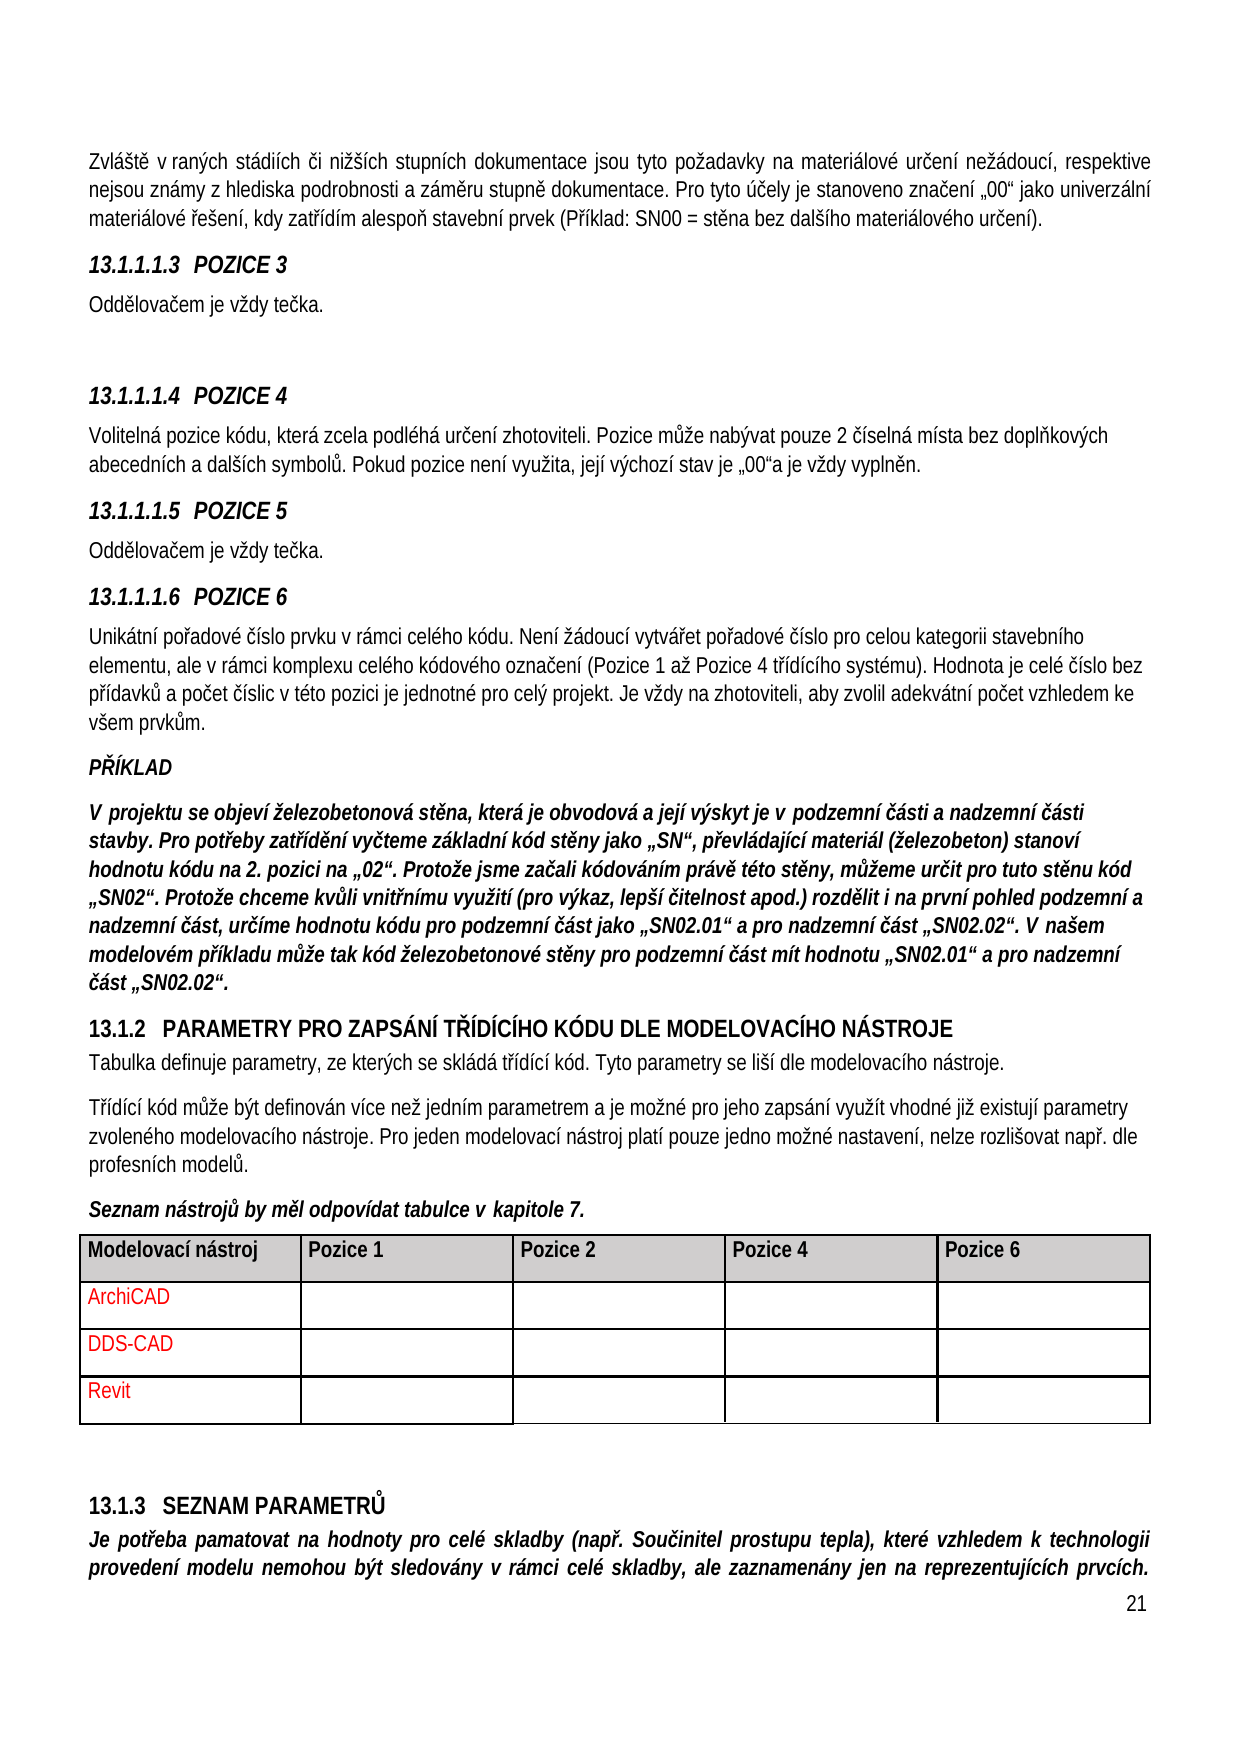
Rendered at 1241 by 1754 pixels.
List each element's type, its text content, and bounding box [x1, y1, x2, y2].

table_cell DDS-CAD [81, 1330, 300, 1375]
table_header Pozice 2 [514, 1236, 724, 1281]
table_header Modelovací nástroj [81, 1236, 300, 1281]
table_cell [726, 1283, 936, 1328]
table_header Pozice 6 [939, 1236, 1149, 1281]
text Unikátní pořadové číslo prvku v rámci celého kódu. Není žádoucí vytvářet pořadové číslo pro celou kategorii stavebního elementu, ale v rámci komplexu celého kódového označení (Pozice 1 až Pozice 4 třídícího systému). Hodnota je celé číslo bez přídavků a počet číslic v této pozici je jednotné pro celý projekt. Je vždy na zhotoviteli, aby zvolil adekvátní počet vzhledem ke všem prvkům. [89, 623, 1152, 735]
table_cell [514, 1283, 724, 1328]
subtitle POZICE 4 [89, 381, 1152, 410]
table_header Pozice 1 [302, 1236, 512, 1281]
text Tabulka definuje parametry, ze kterých se skládá třídící kód. Tyto parametry se liší dle modelovacího nástroje. [89, 1049, 1152, 1076]
text Volitelná pozice kódu, která zcela podléhá určení zhotoviteli. Pozice může nabývat pouze 2 číselná místa bez doplňkových abecedních a dalších symbolů. Pokud pozice není využita, její výchozí stav je „00“a je vždy vyplněn. [89, 422, 1152, 477]
subtitle POZICE 5 [89, 496, 1152, 524]
subtitle SEZNAM PARAMETRŮ [89, 1491, 1152, 1519]
text Zvláště v raných stádiích či nižších stupních dokumentace jsou tyto požadavky na materiálové určení nežádoucí, respektive nejsou známy z hlediska podrobnosti a záměru stupně dokumentace. Pro tyto účely je stanoveno značení „00“ jako univerzální materiálové řešení, kdy zatřídím alespoň stavební prvek (Příklad: SN00 = stěna bez dalšího materiálového určení). [89, 148, 1152, 231]
table_cell Revit [81, 1378, 300, 1423]
table_cell [302, 1283, 512, 1328]
table_cell [726, 1330, 936, 1375]
text Seznam nástrojů by měl odpovídat tabulce v kapitole 7. [89, 1196, 1152, 1223]
table_header Pozice 4 [726, 1236, 936, 1281]
table_cell [939, 1330, 1149, 1375]
text Oddělovačem je vždy tečka. [89, 537, 1152, 563]
table_cell [939, 1283, 1149, 1328]
table_cell [514, 1330, 724, 1375]
text Třídící kód může být definován více než jedním parametrem a je možné pro jeho zapsání využít vhodné již existují parametry zvoleného modelovacího nástroje. Pro jeden modelovací nástroj platí pouze jedno možné nastavení, nelze rozlišovat např. dle profesních modelů. [89, 1094, 1152, 1178]
subtitle POZICE 3 [89, 250, 1152, 278]
text Oddělovačem je vždy tečka. [89, 291, 1152, 317]
subtitle PARAMETRY PRO ZAPSÁNÍ TŘÍDÍCÍHO KÓDU DLE MODELOVACÍHO NÁSTROJE [89, 1014, 1152, 1043]
table_cell [514, 1378, 725, 1423]
table_cell [302, 1330, 512, 1375]
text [89, 1526, 1152, 1580]
table_cell [302, 1378, 512, 1423]
table_cell [725, 1378, 937, 1423]
table_cell [938, 1378, 1149, 1423]
text V projektu se objeví železobetonová stěna, která je obvodová a její výskyt je v podzemní části a nadzemní části stavby. Pro potřeby zatřídění vyčteme základní kód stěny jako „SN“, převládající materiál (železobeton) stanoví hodnotu kódu na 2. pozici na „02“. Protože jsme začali kódováním právě této stěny, můžeme určit pro tuto stěnu kód „SN02“. Protože chceme kvůli vnitřnímu využití (pro výkaz, lepší čitelnost apod.) rozdělit i na první pohled podzemní a nadzemní část, určíme hodnotu kódu pro podzemní část jako „SN02.01“ a pro nadzemní část „SN02.02“. V našem modelovém příkladu může tak kód železobetonové stěny pro podzemní část mít hodnotu „SN02.01“ a pro nadzemní část „SN02.02“. [89, 799, 1152, 996]
table_cell ArchiCAD [81, 1283, 300, 1328]
subtitle POZICE 6 [89, 582, 1152, 611]
text PŘÍKLAD [89, 753, 1152, 780]
